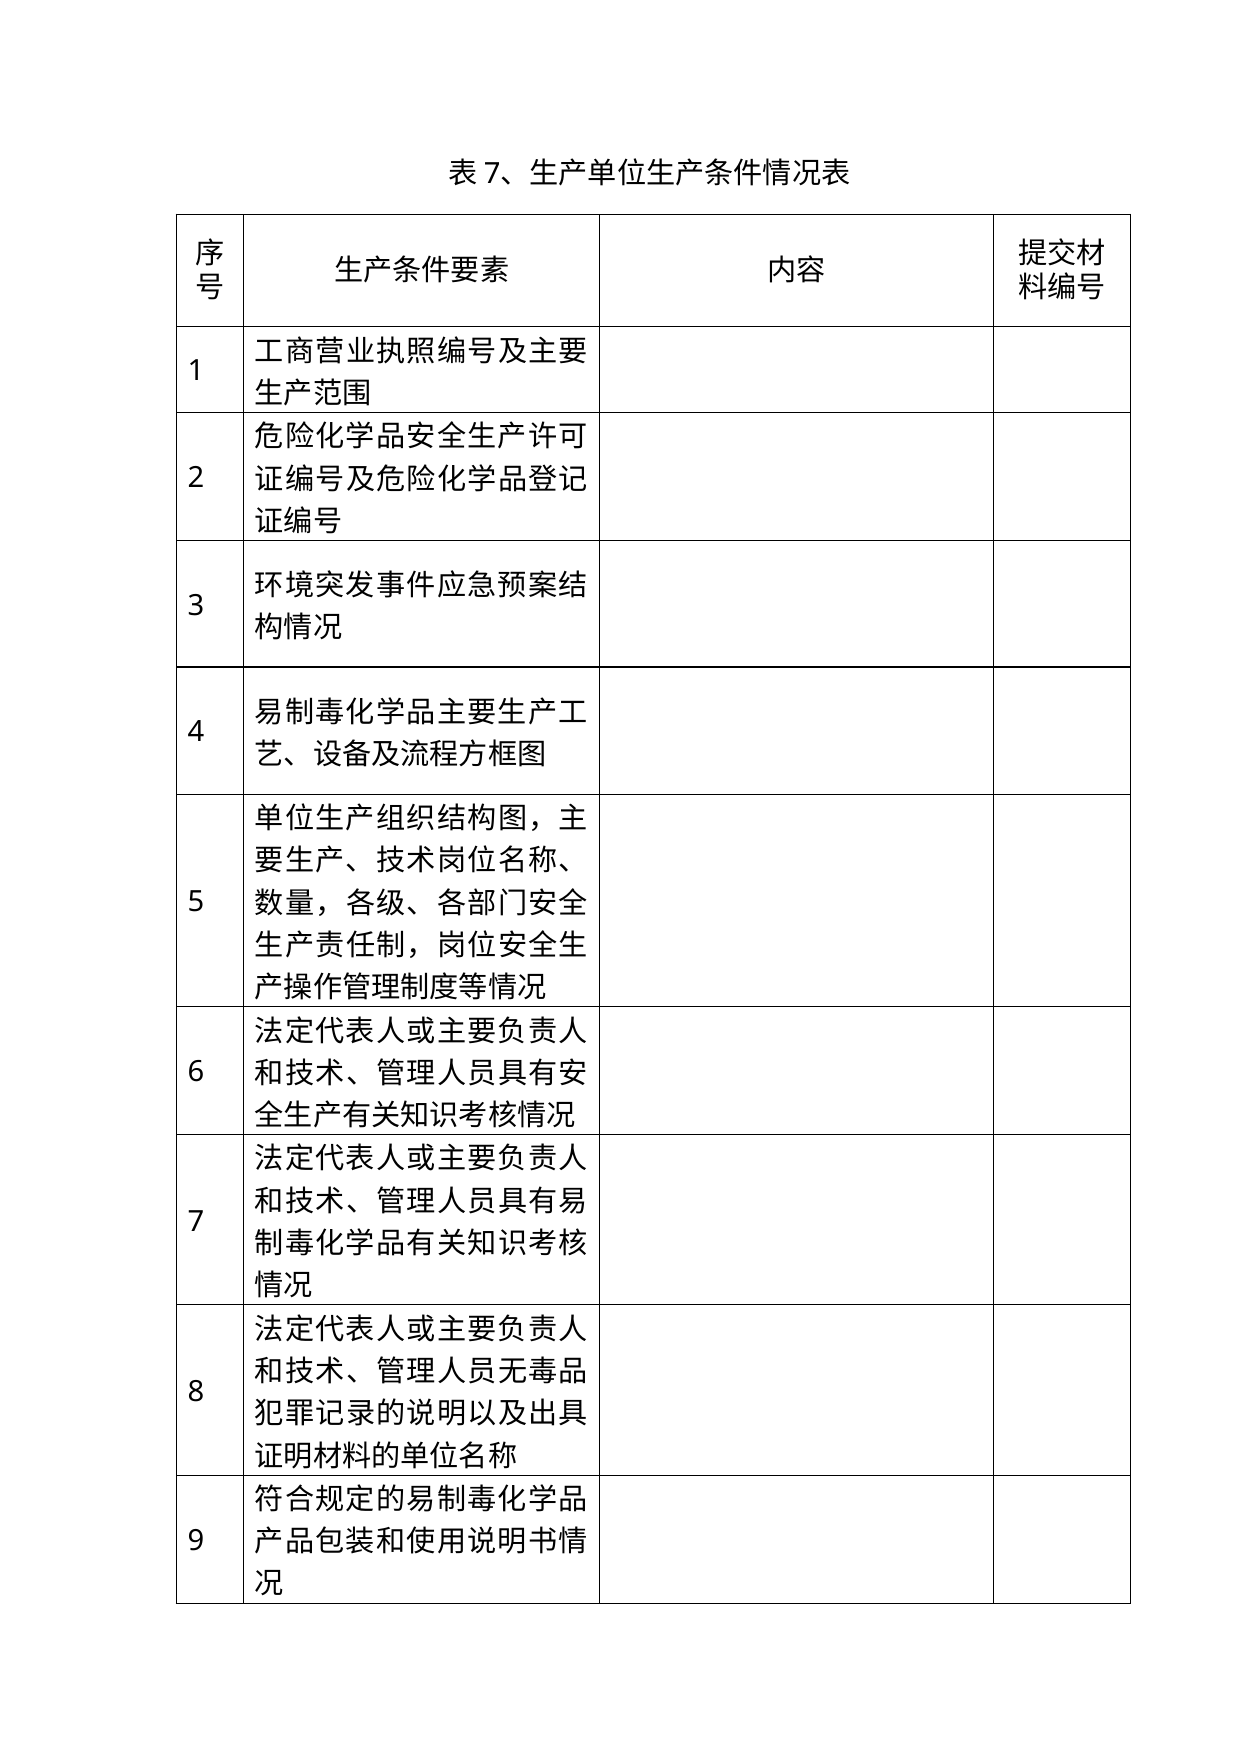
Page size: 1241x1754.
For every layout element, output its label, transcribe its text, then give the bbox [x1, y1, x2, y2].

table_cell [994, 541, 1130, 666]
table_cell [600, 1476, 993, 1602]
table_cell [994, 1476, 1130, 1602]
table_cell 单位生产组织结构图，主要生产、技术岗位名称、数量，各级、各部门安全生产责任制，岗位安全生产操作管理制度等情况 [244, 795, 599, 1006]
table_cell 8 [177, 1305, 243, 1474]
table_cell [600, 541, 993, 666]
table_cell [600, 795, 993, 1006]
table_cell [994, 1305, 1130, 1474]
table_cell [994, 413, 1130, 540]
table_cell 符合规定的易制毒化学品产品包装和使用说明书情况 [244, 1476, 599, 1602]
table_cell 易制毒化学品主要生产工艺、设备及流程方框图 [244, 668, 599, 794]
table_cell 环境突发事件应急预案结构情况 [244, 541, 599, 666]
table_header 内容 [600, 215, 993, 326]
table_cell 工商营业执照编号及主要生产范围 [244, 327, 599, 412]
table_cell [600, 413, 993, 540]
table_header 序号 [177, 215, 243, 326]
text 表7、生产单位生产条件情况表 [187, 150, 1053, 192]
table_cell 法定代表人或主要负责人和技术、管理人员具有安全生产有关知识考核情况 [244, 1007, 599, 1134]
table_cell 3 [177, 541, 243, 666]
table_cell 危险化学品安全生产许可证编号及危险化学品登记证编号 [244, 413, 599, 540]
table_cell 5 [177, 795, 243, 1006]
table_cell 6 [177, 1007, 243, 1134]
table_cell 1 [177, 327, 243, 412]
table_cell [994, 668, 1130, 794]
table_cell [600, 1305, 993, 1474]
table_cell 7 [177, 1135, 243, 1304]
table_cell [600, 1135, 993, 1304]
table_cell 2 [177, 413, 243, 540]
table_cell 法定代表人或主要负责人和技术、管理人员无毒品犯罪记录的说明以及出具证明材料的单位名称 [244, 1305, 599, 1474]
table_cell 4 [177, 668, 243, 794]
table_cell [600, 668, 993, 794]
table_cell 9 [177, 1476, 243, 1602]
table_cell [994, 1135, 1130, 1304]
table_header 生产条件要素 [244, 215, 599, 326]
table_cell [994, 795, 1130, 1006]
table_cell [994, 327, 1130, 412]
table_cell [600, 1007, 993, 1134]
table_cell [994, 1007, 1130, 1134]
table_header 提交材料编号 [994, 215, 1130, 326]
table_cell 法定代表人或主要负责人和技术、管理人员具有易制毒化学品有关知识考核情况 [244, 1135, 599, 1304]
table_cell [600, 327, 993, 412]
